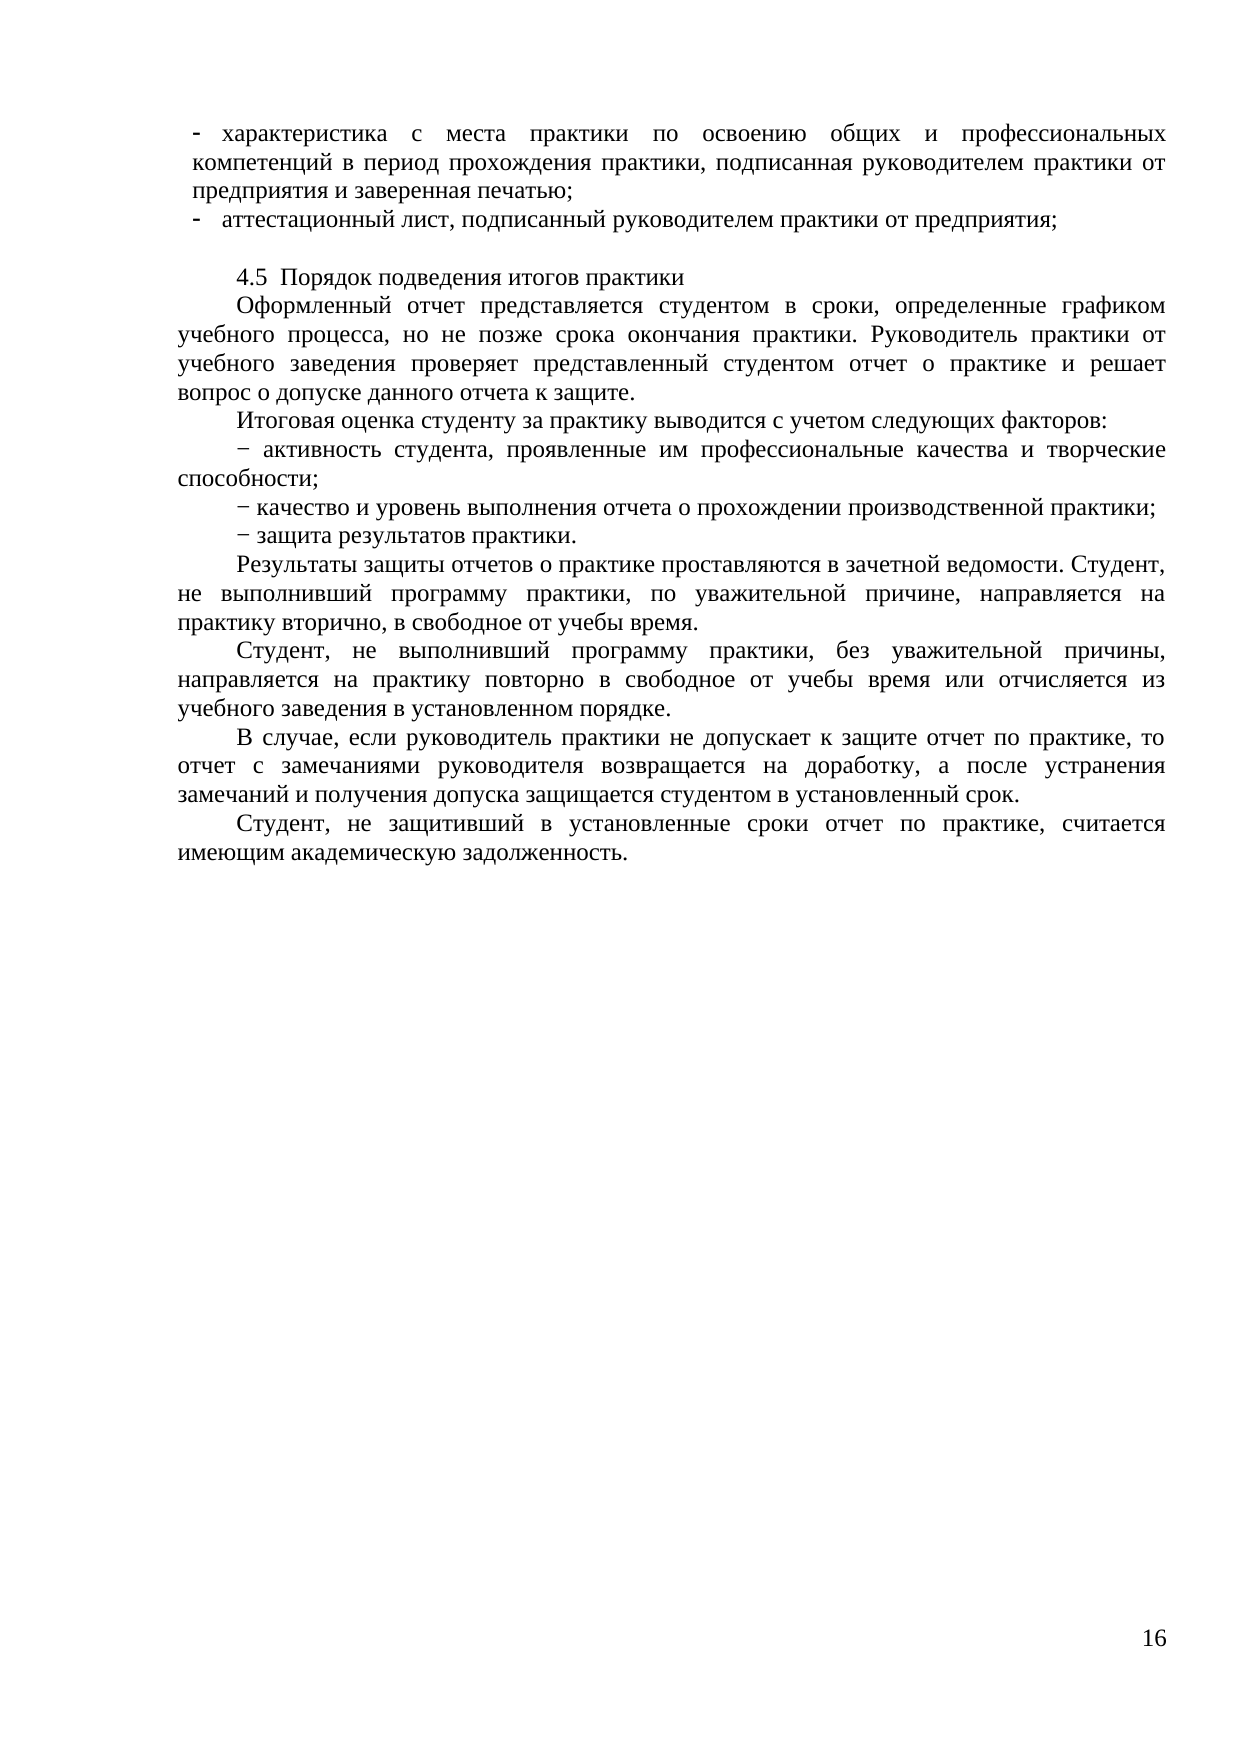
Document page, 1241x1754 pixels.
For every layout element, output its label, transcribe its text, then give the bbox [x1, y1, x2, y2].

text − защита результатов практики. [177, 521, 1167, 549]
text Результаты защиты отчетов о практике проставляются в зачетной ведомости. Студент, не выполнивший программу практики, по уважительной причине, направляется на практику вторично, в свободное от учебы время. [177, 549, 1167, 636]
text Студент, не выполнивший программу практики, без уважительной причины, направляется на практику повторно в свободное от учебы время или отчисляется из учебного заведения в установленном порядке. [177, 636, 1167, 722]
text 4.5 Порядок подведения итогов практики [177, 262, 1167, 291]
text Оформленный отчет представляется студентом в сроки, определенные графиком учебного процесса, но не позже срока окончания практики. Руководитель практики от учебного заведения проверяет представленный студентом отчет о практике и решает вопрос о допуске данного отчета к защите. [177, 291, 1167, 406]
text − качество и уровень выполнения отчета о прохождении производственной практики; [177, 492, 1167, 521]
text В случае, если руководитель практики не допускает к защите отчет по практике, то отчет с замечаниями руководителя возвращается на доработку, а после устранения замечаний и получения допуска защищается студентом в установленный срок. [177, 722, 1167, 808]
list характеристика с места практики по освоению общих и профессиональных компетенций в период прохождения практики, подписанная руководителем практики от предприятия и заверенная печатью; [192, 118, 1167, 204]
text Итоговая оценка студенту за практику выводится с учетом следующих факторов: [177, 406, 1167, 434]
text − активность студента, проявленные им профессиональные качества и творческие способности; [177, 434, 1167, 492]
text Студент, не защитивший в установленные сроки отчет по практике, считается имеющим академическую задолженность. [177, 808, 1167, 866]
list аттестационный лист, подписанный руководителем практики от предприятия; [192, 204, 1167, 233]
